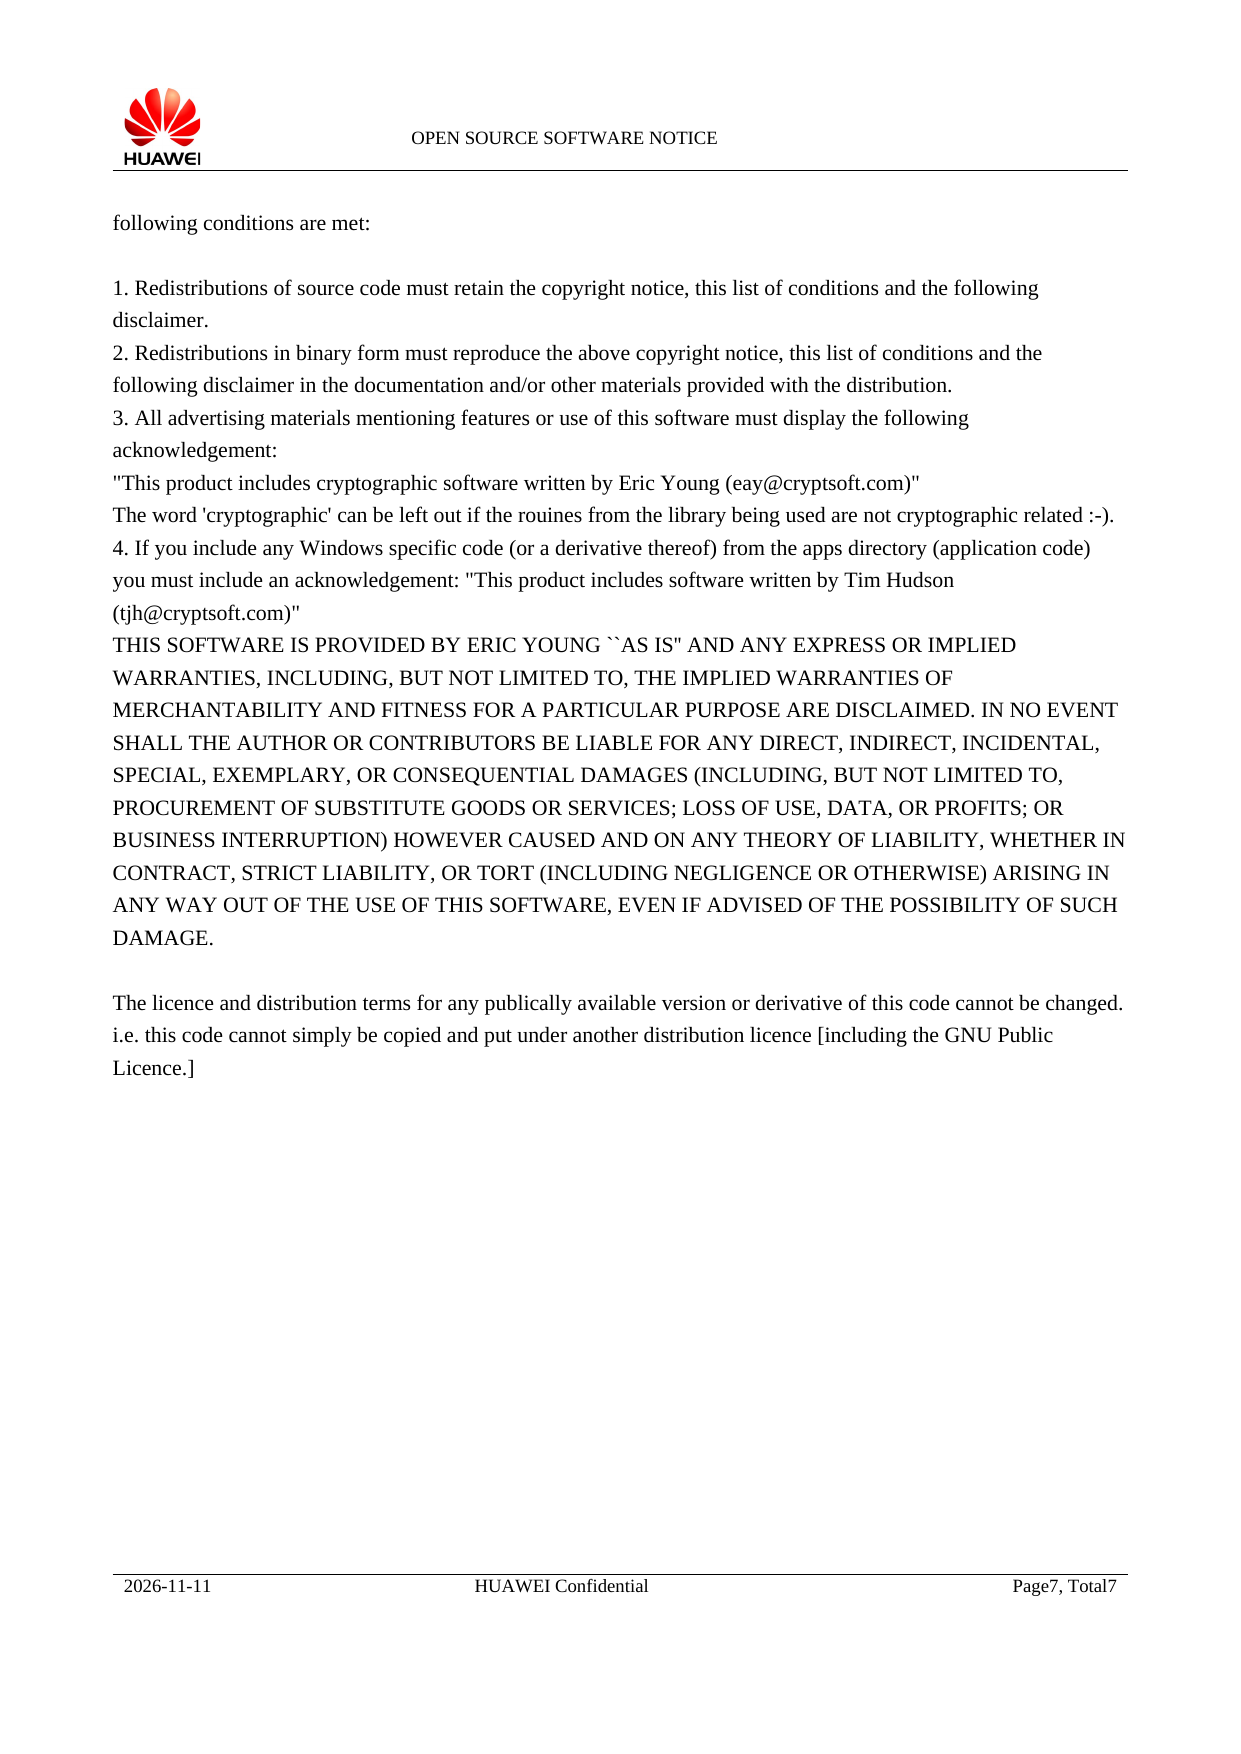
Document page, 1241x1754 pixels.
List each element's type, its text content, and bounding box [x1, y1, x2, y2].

picture [124, 88, 201, 165]
